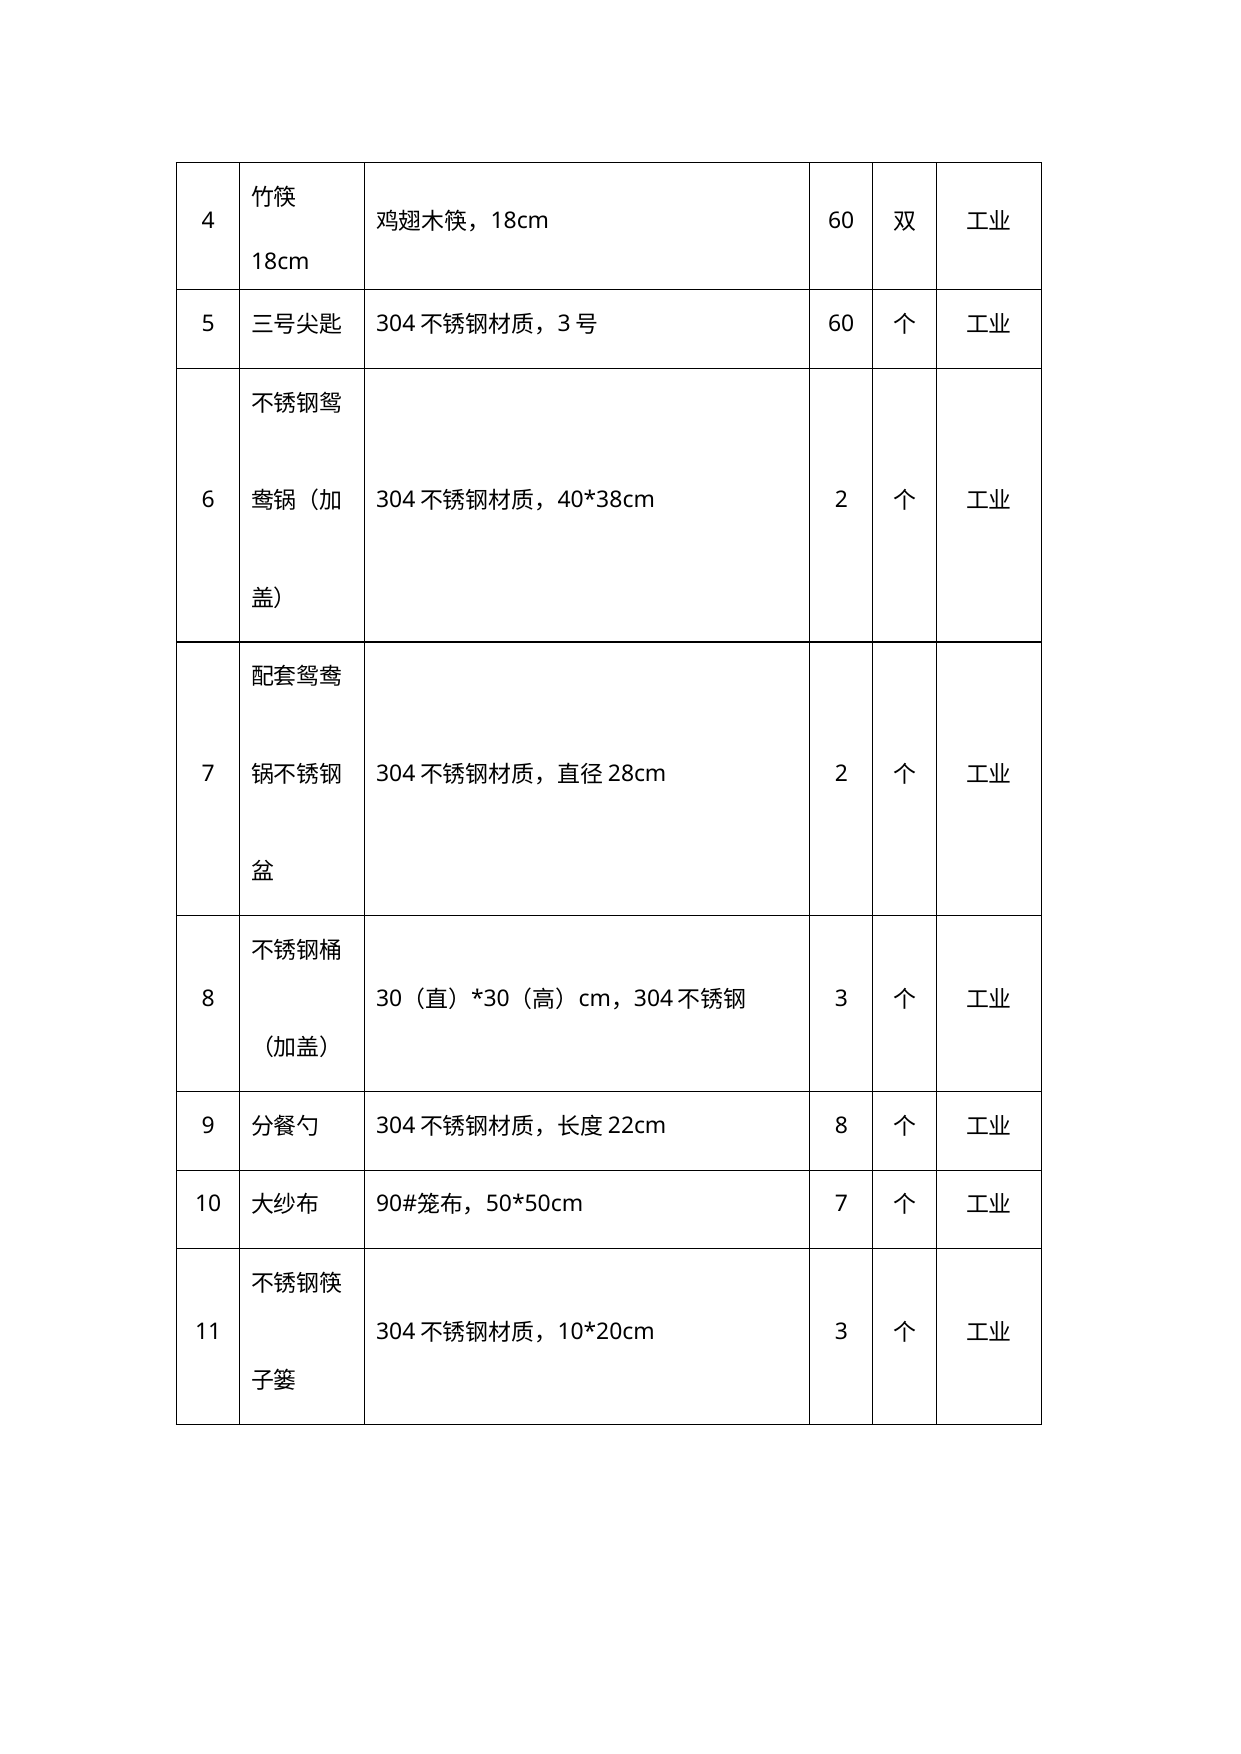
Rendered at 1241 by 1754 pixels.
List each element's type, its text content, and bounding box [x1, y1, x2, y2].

table_cell 90#笼布，50*50cm [365, 1171, 809, 1248]
table_cell 配套鸳鸯锅不锈钢盆 [240, 643, 364, 915]
table_cell 个 [873, 1092, 936, 1169]
table_cell 10 [177, 1171, 239, 1248]
table_cell 个 [873, 1249, 936, 1424]
table_cell 工业 [937, 1171, 1041, 1248]
table_cell 2 [810, 369, 872, 641]
table_cell 个 [873, 290, 936, 368]
table_cell 30（直）*30（高）cm，304不锈钢 [365, 916, 809, 1091]
table_cell 60 [810, 163, 872, 289]
table_cell 7 [177, 643, 239, 915]
table_cell 鸡翅木筷，18cm [365, 163, 809, 289]
table_cell 个 [873, 369, 936, 641]
table_cell 工业 [937, 643, 1041, 915]
table_cell 3 [810, 1249, 872, 1424]
table_cell 工业 [937, 1092, 1041, 1169]
table_cell 分餐勺 [240, 1092, 364, 1169]
table_cell 工业 [937, 163, 1041, 289]
table_cell 304不锈钢材质，3号 [365, 290, 809, 368]
table_cell 7 [810, 1171, 872, 1248]
table_cell 个 [873, 916, 936, 1091]
table_cell 11 [177, 1249, 239, 1424]
table_cell 工业 [937, 369, 1041, 641]
table_cell 304不锈钢材质，直径28cm [365, 643, 809, 915]
table_cell 9 [177, 1092, 239, 1169]
table_cell 工业 [937, 290, 1041, 368]
table_cell 三号尖匙 [240, 290, 364, 368]
table_cell 不锈钢桶（加盖） [240, 916, 364, 1091]
table_cell 8 [177, 916, 239, 1091]
table_cell 个 [873, 1171, 936, 1248]
table_cell 304不锈钢材质，长度22cm [365, 1092, 809, 1169]
table_cell 大纱布 [240, 1171, 364, 1248]
table_cell 304不锈钢材质，10*20cm [365, 1249, 809, 1424]
table_cell 双 [873, 163, 936, 289]
table_cell 不锈钢筷子篓 [240, 1249, 364, 1424]
table_cell 6 [177, 369, 239, 641]
table_cell 60 [810, 290, 872, 368]
table_cell 4 [177, 163, 239, 289]
table_cell 2 [810, 643, 872, 915]
table_cell 5 [177, 290, 239, 368]
table_cell 8 [810, 1092, 872, 1169]
table_cell 竹筷18cm [240, 163, 364, 289]
table_cell 3 [810, 916, 872, 1091]
table_cell 工业 [937, 916, 1041, 1091]
table_cell 不锈钢鸳鸯锅（加盖） [240, 369, 364, 641]
table_cell 304不锈钢材质，40*38cm [365, 369, 809, 641]
table_cell 个 [873, 643, 936, 915]
table_cell 工业 [937, 1249, 1041, 1424]
